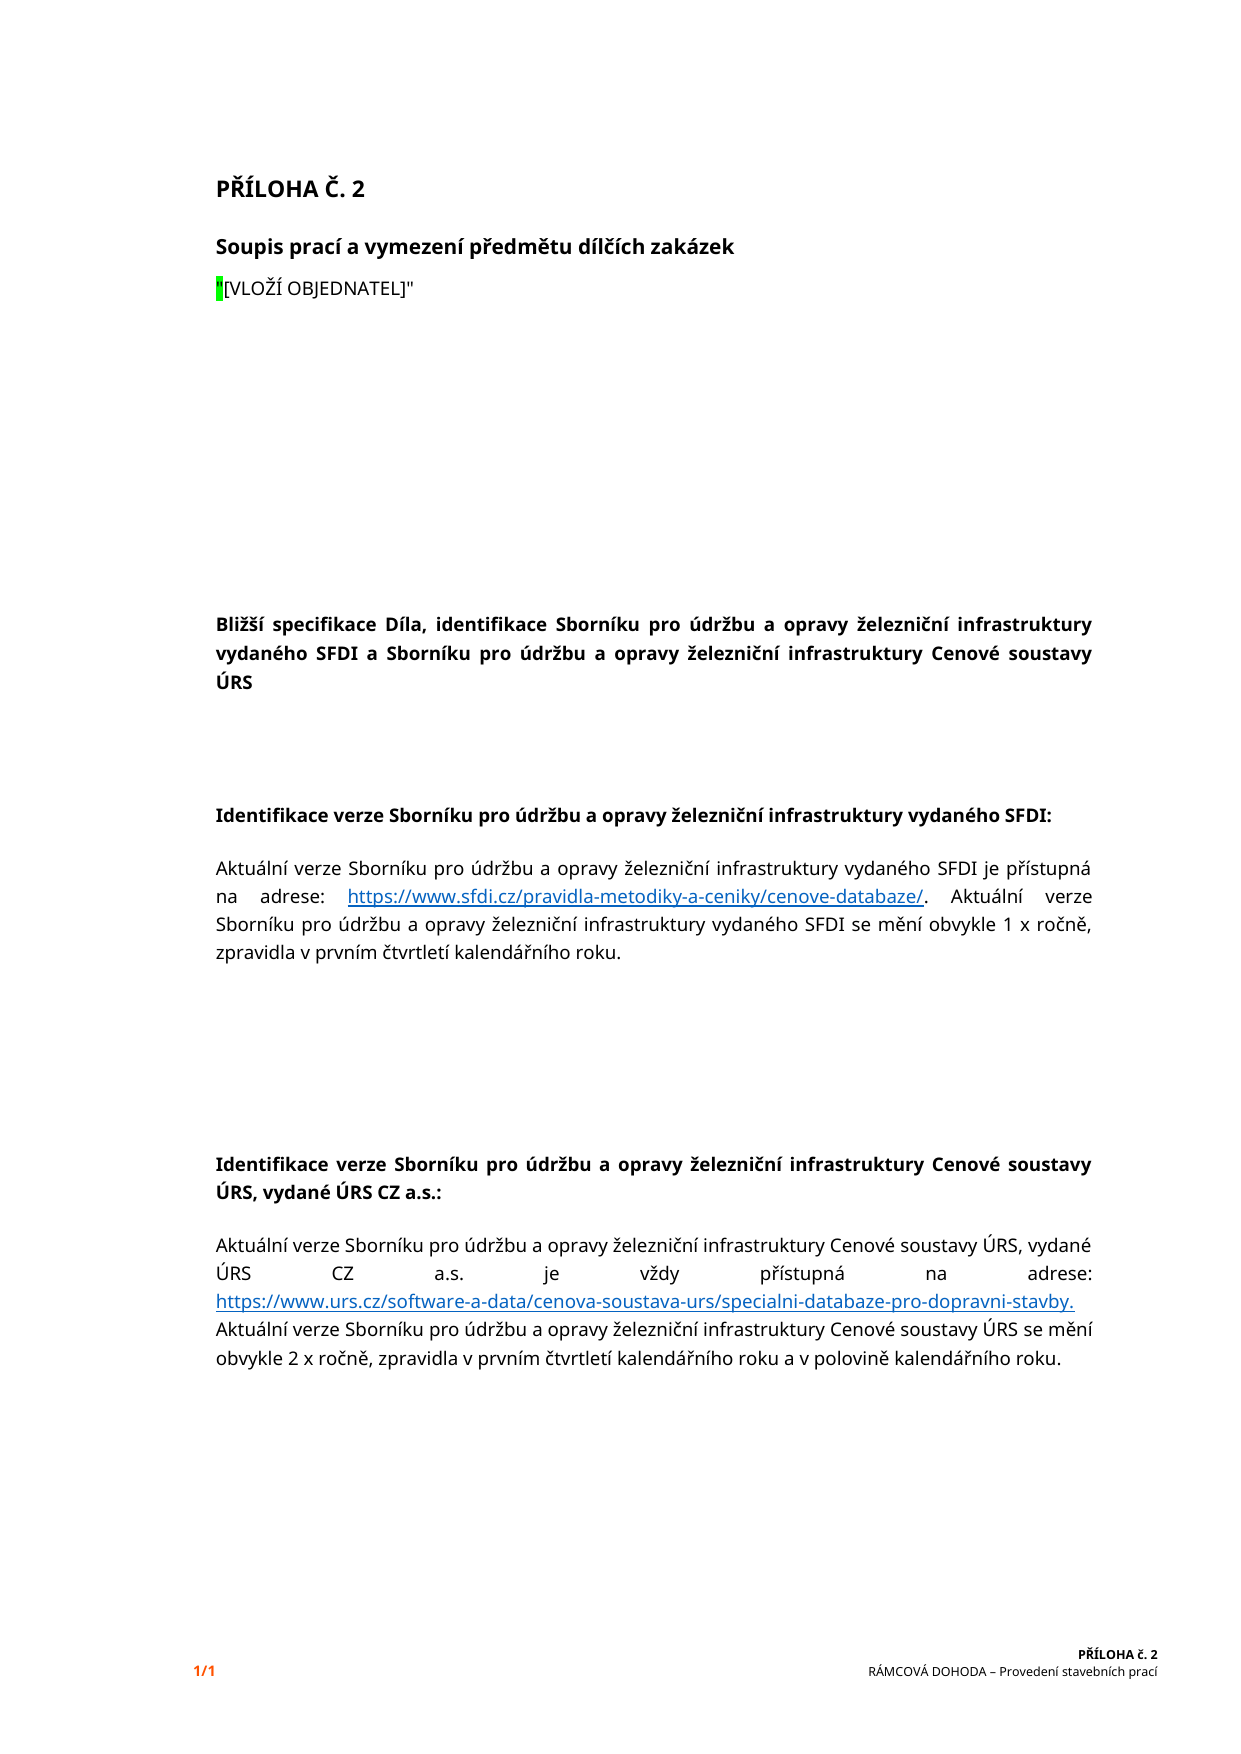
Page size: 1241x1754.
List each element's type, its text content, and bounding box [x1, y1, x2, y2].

text Soupis prací a vymezení předmětu dílčích zakázek [216, 232, 1093, 260]
text Příloha č. 2 [216, 172, 1093, 204]
text Aktuální verze Sborníku pro údržbu a opravy železniční infrastruktury Cenové soustavy ÚRS, vydané ÚRS CZ a.s. je vždy přístupná na adrese: https://www.urs.cz/software-a-data/cenova-soustava-urs/specialni-databaze-pro-dopravni-stavby. Aktuální verze Sborníku pro údržbu a opravy železniční infrastruktury Cenové soustavy ÚRS se mění obvykle 2 x ročně, zpravidla v prvním čtvrtletí kalendářního roku a v polovině kalendářního roku. [216, 1233, 1093, 1370]
text Bližší specifikace Díla, identifikace Sborníku pro údržbu a opravy železniční infrastruktury vydaného SFDI a Sborníku pro údržbu a opravy železniční infrastruktury Cenové soustavy ÚRS [216, 608, 1093, 695]
text Identifikace verze Sborníku pro údržbu a opravy železniční infrastruktury vydaného SFDI: [216, 802, 1093, 828]
text Aktuální verze Sborníku pro údržbu a opravy železniční infrastruktury vydaného SFDI je přístupná na adrese: https://www.sfdi.cz/pravidla-metodiky-a-ceniky/cenove-databaze/. Aktuální verze Sborníku pro údržbu a opravy železniční infrastruktury vydaného SFDI se mění obvykle 1 x ročně, zpravidla v prvním čtvrtletí kalendářního roku. [216, 856, 1093, 965]
text Identifikace verze Sborníku pro údržbu a opravy železniční infrastruktury Cenové soustavy ÚRS, vydané ÚRS CZ a.s.: [216, 1152, 1093, 1205]
